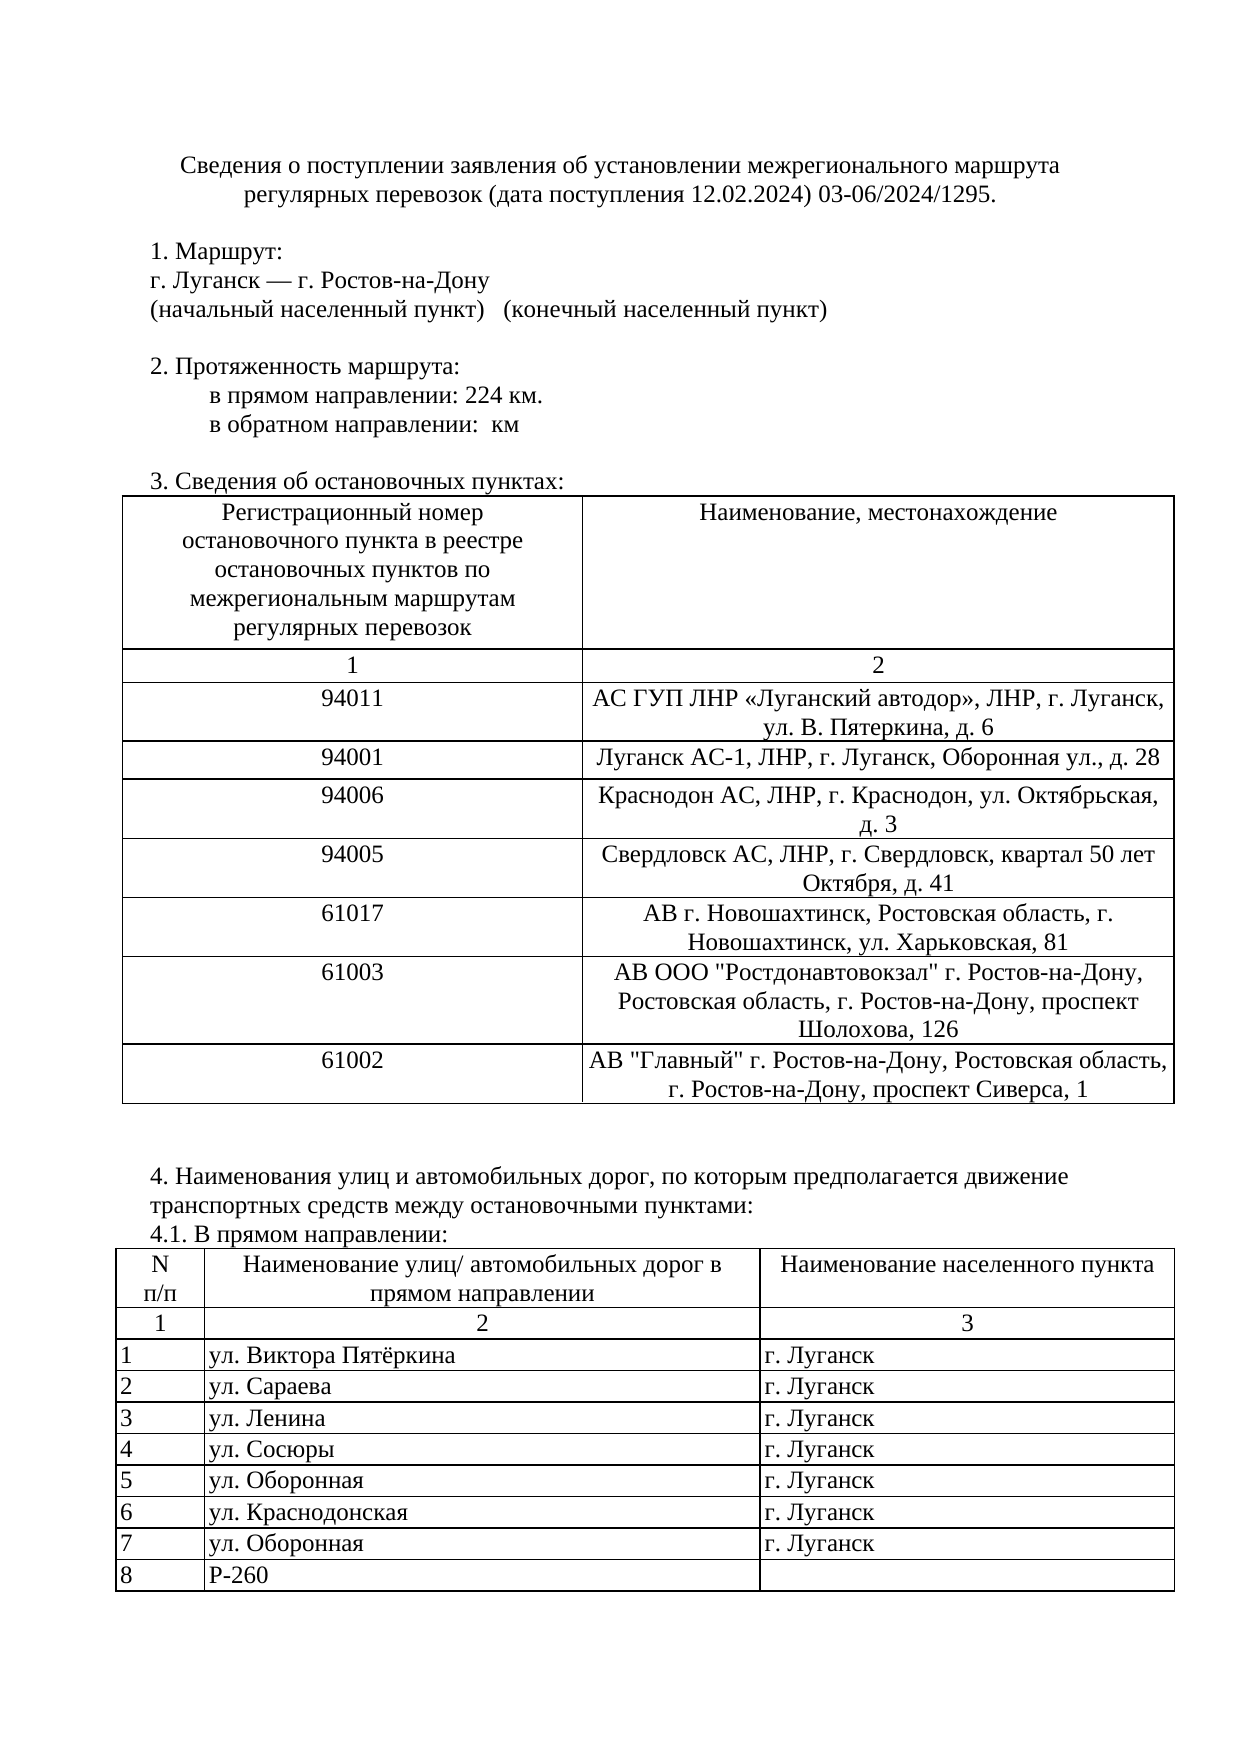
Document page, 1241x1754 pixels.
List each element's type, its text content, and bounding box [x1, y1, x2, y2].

table_cell 1 [123, 650, 582, 681]
text 2. Протяженность маршрута: [150, 351, 1090, 380]
table_cell 61003 [123, 957, 582, 1043]
table_cell Краснодон АС, ЛНР, г. Краснодон, ул. Октябрьская, д. 3 [583, 780, 1173, 837]
table_cell 61002 [123, 1045, 582, 1102]
table_header Наименование, местонахождение [583, 497, 1173, 648]
table_cell г. Луганск [761, 1466, 1174, 1496]
table_cell 1 [117, 1308, 204, 1338]
table_cell 4 [117, 1434, 204, 1464]
table_cell АВ г. Новошахтинск, Ростовская область, г. Новошахтинск, ул. Харьковская, 81 [583, 898, 1173, 956]
text (начальный населенный пункт) (конечный населенный пункт) [150, 294, 1090, 322]
table_cell 94001 [123, 742, 582, 778]
table_header N п/п [117, 1249, 204, 1307]
table_cell 8 [117, 1560, 204, 1590]
table_cell ул. Ленина [205, 1403, 759, 1433]
table_cell г. Луганск [761, 1403, 1174, 1433]
table_cell АВ ООО "Ростдонавтовокзал" г. Ростов-на-Дону, Ростовская область, г. Ростов-на-Дону, проспект Шолохова, 126 [583, 957, 1173, 1043]
text г. Луганск — г. Ростов-на-Дону [150, 265, 1090, 294]
table_cell 5 [117, 1466, 204, 1496]
table_cell [761, 1560, 1174, 1590]
table_cell ул. Оборонная [205, 1466, 759, 1496]
table_cell г. Луганск [761, 1529, 1174, 1558]
table_cell 1 [117, 1340, 204, 1370]
table_cell 61017 [123, 898, 582, 956]
table_cell 2 [205, 1308, 759, 1338]
table_cell АВ "Главный" г. Ростов-на-Дону, Ростовская область, г. Ростов-на-Дону, проспект Сиверса, 1 [583, 1045, 1173, 1102]
table_header Наименование улиц/ автомобильных дорог в прямом направлении [205, 1249, 759, 1307]
table_cell АС ГУП ЛНР «Луганский автодор», ЛНР, г. Луганск, ул. В. Пятеркина, д. 6 [583, 683, 1173, 740]
table_cell Луганск АС-1, ЛНР, г. Луганск, Оборонная ул., д. 28 [583, 742, 1173, 778]
table_cell 94006 [123, 780, 582, 837]
table_cell Свердловск АС, ЛНР, г. Свердловск, квартал 50 лет Октября, д. 41 [583, 839, 1173, 896]
table_cell 6 [117, 1497, 204, 1527]
table_cell 7 [117, 1529, 204, 1558]
text 1. Маршрут: [150, 236, 1090, 265]
text 4. Наименования улиц и автомобильных дорог, по которым предполагается движение транспортных средств между остановочными пунктами: [150, 1161, 1090, 1219]
table_cell г. Луганск [761, 1434, 1174, 1464]
table_cell г. Луганск [761, 1497, 1174, 1527]
table_cell г. Луганск [761, 1340, 1174, 1370]
table_cell 2 [117, 1371, 204, 1401]
table_header Наименование населенного пункта [761, 1249, 1174, 1307]
table_cell Р-260 [205, 1560, 759, 1590]
table_cell ул. Сараева [205, 1371, 759, 1401]
text 4.1. В прямом направлении: [150, 1219, 1090, 1248]
table_cell 94005 [123, 839, 582, 896]
table_cell ул. Краснодонская [205, 1497, 759, 1527]
table_cell 94011 [123, 683, 582, 740]
table_cell 3 [761, 1308, 1174, 1338]
table_cell ул. Сосюры [205, 1434, 759, 1464]
text Сведения о поступлении заявления об установлении межрегионального маршрута регулярных перевозок (дата поступления 12.02.2024) 03-06/2024/1295. [150, 150, 1090, 207]
table_cell 3 [117, 1403, 204, 1433]
table_header Регистрационный номер остановочного пункта в реестре остановочных пунктов по межрегиональным маршрутам регулярных перевозок [123, 497, 582, 648]
text 3. Сведения об остановочных пунктах: [150, 466, 1090, 495]
table_cell 2 [583, 650, 1173, 681]
table_cell г. Луганск [761, 1371, 1174, 1401]
text в обратном направлении: км [150, 409, 1090, 437]
text в прямом направлении: 224 км. [150, 380, 1090, 409]
table_cell ул. Оборонная [205, 1529, 759, 1558]
table_cell ул. Виктора Пятёркина [205, 1340, 759, 1370]
